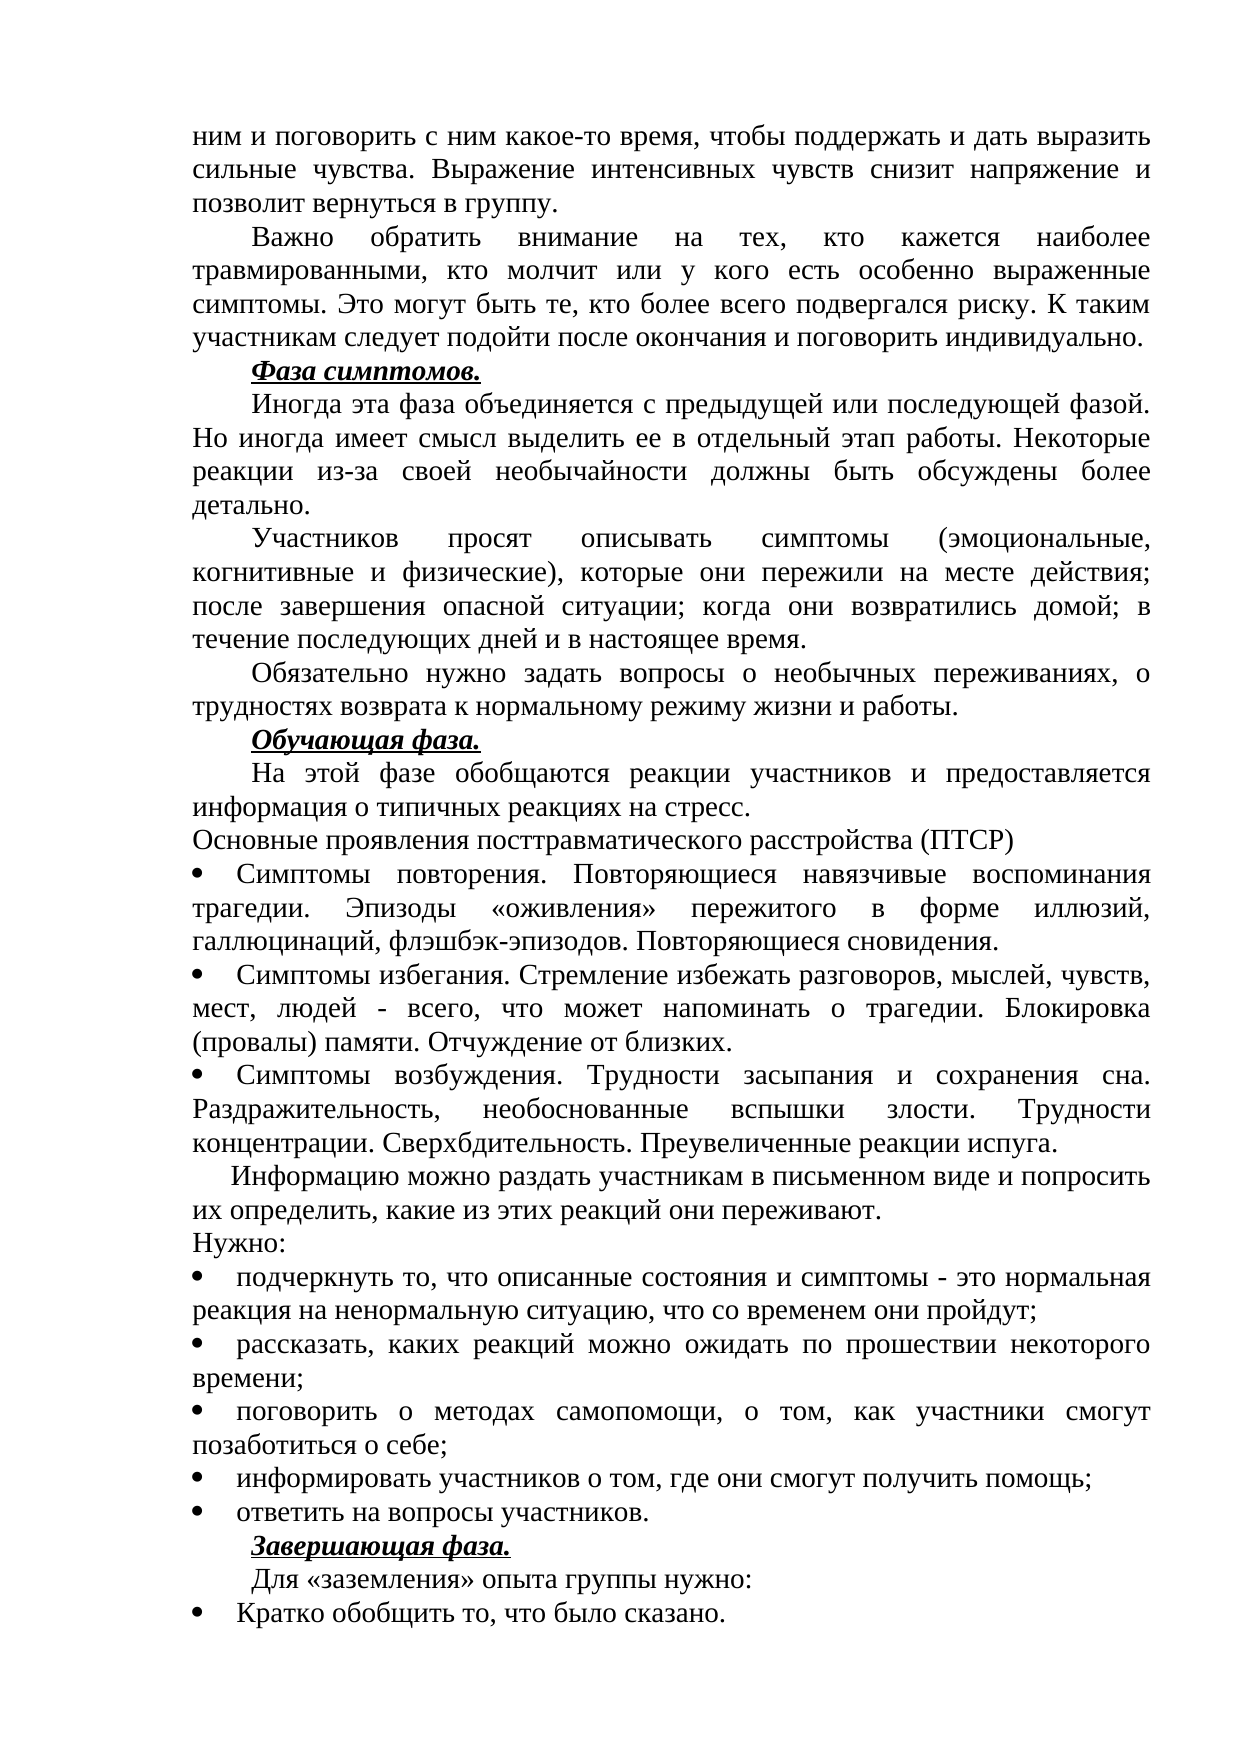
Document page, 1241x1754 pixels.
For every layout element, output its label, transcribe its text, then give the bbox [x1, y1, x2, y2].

list Симптомы повторения. Повторяющиеся навязчивые воспоминания трагедии. Эпизоды «оживления» пережитого в форме иллюзий, галлюцинаций, флэшбэк-эпизодов. Повторяющиеся сновидения. [192, 856, 1152, 957]
text Участников просят описывать симптомы (эмоциональные, когнитивные и физические), которые они пережили на месте действия; после завершения опасной ситуации; когда они возвратились домой; в течение последующих дней и в настоящее время. [192, 521, 1152, 655]
text Информацию можно раздать участникам в письменном виде и попросить их определить, какие из этих реакций они переживают. [192, 1158, 1152, 1225]
text Нужно: [192, 1225, 1152, 1259]
list Симптомы возбуждения. Трудности засыпания и сохранения сна. Раздражительность, необоснованные вспышки злости. Трудности концентрации. Сверхбдительность. Преувеличенные реакции испуга. [192, 1057, 1152, 1158]
list Симптомы избегания. Стремление избежать разговоров, мыслей, чувств, мест, людей - всего, что может напоминать о трагедии. Блокировка (провалы) памяти. Отчуждение от близких. [192, 957, 1152, 1057]
text На этой фазе обобщаются реакции участников и предоставляется информация о типичных реакциях на стресс. [192, 755, 1152, 822]
list подчеркнуть то, что описанные состояния и симптомы - это нормальная реакция на ненормальную ситуацию, что со временем они пройдут; [192, 1259, 1152, 1326]
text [192, 118, 1152, 219]
text Для «заземления» опыта группы нужно: [192, 1561, 1152, 1595]
text Иногда эта фаза объединяется с предыдущей или последующей фазой. Но иногда имеет смысл выделить ее в отдельный этап работы. Некоторые реакции из-за своей необычайности должны быть обсуждены более детально. [192, 386, 1152, 521]
text Завершающая фаза. [192, 1528, 1152, 1561]
list Кратко обобщить то, что было сказано. [192, 1595, 1152, 1628]
text Обязательно нужно задать вопросы о необычных переживаниях, о трудностях возврата к нормальному режиму жизни и работы. [192, 655, 1152, 722]
text Фаза симптомов. [192, 353, 1152, 386]
list ответить на вопросы участников. [192, 1494, 1152, 1528]
text Обучающая фаза. [192, 722, 1152, 755]
list рассказать, каких реакций можно ожидать по прошествии некоторого времени; [192, 1326, 1152, 1393]
text Важно обратить внимание на тех, кто кажется наиболее травмированными, кто молчит или у кого есть особенно выраженные симптомы. Это могут быть те, кто более всего подвергался риску. К таким участникам следует подойти после окончания и поговорить индивидуально. [192, 219, 1152, 353]
list поговорить о методах самопомощи, о том, как участники смогут позаботиться о себе; [192, 1393, 1152, 1460]
text Основные проявления посттравматического расстройства (ПТСР) [192, 822, 1152, 856]
list информировать участников о том, где они смогут получить помощь; [192, 1460, 1152, 1494]
